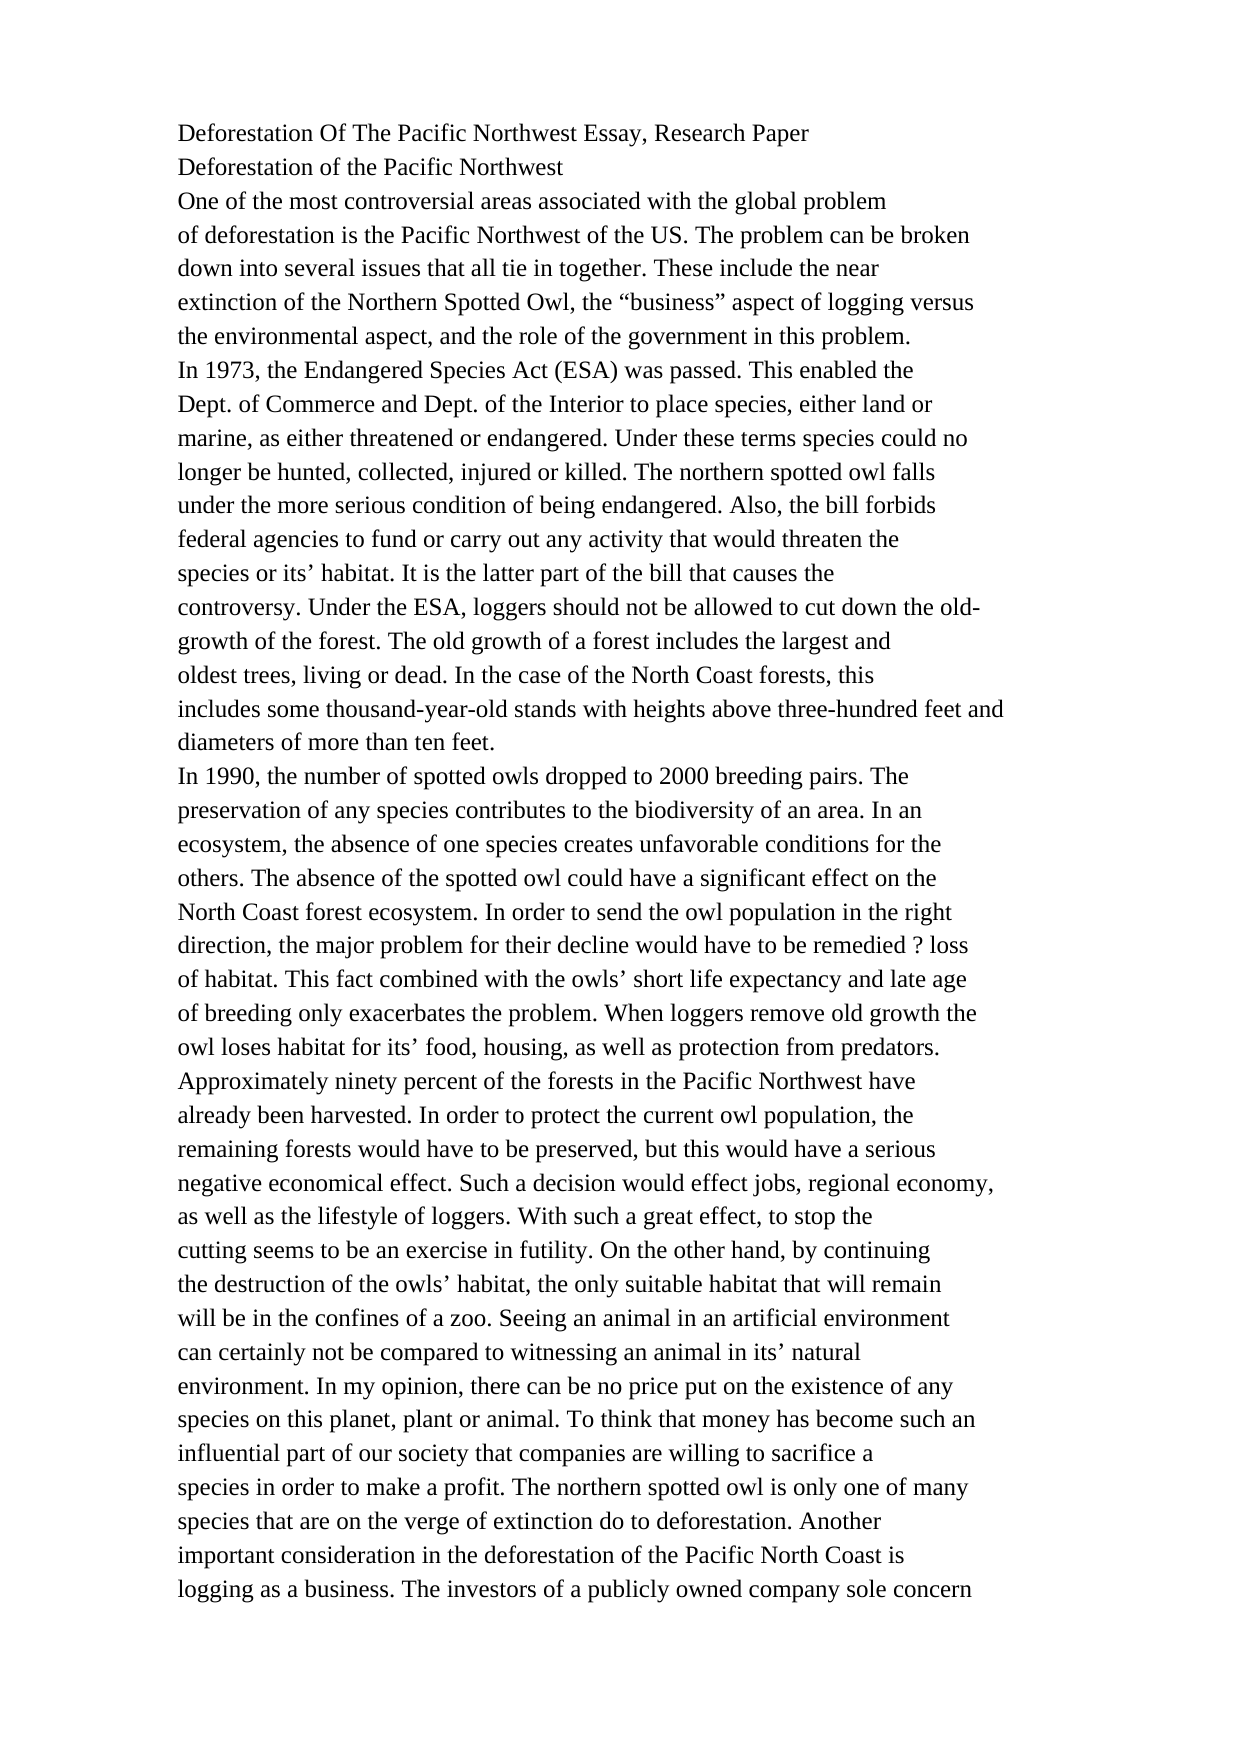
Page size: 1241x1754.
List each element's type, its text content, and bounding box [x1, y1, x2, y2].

text Approximately ninety percent of the forests in the Pacific Northwest have [177, 1066, 1152, 1095]
text longer be hunted, collected, injured or killed. The northern spotted owl falls [177, 457, 1152, 485]
text controversy. Under the ESA, loggers should not be allowed to cut down the old- [177, 592, 1152, 621]
text species that are on the verge of extinction do to deforestation. Another [177, 1506, 1152, 1535]
text cutting seems to be an exercise in futility. On the other hand, by continuing [177, 1235, 1152, 1264]
text the destruction of the owls’ habitat, the only suitable habitat that will remain [177, 1269, 1152, 1298]
text Deforestation of the Pacific Northwest [177, 152, 1152, 181]
text In 1973, the Endangered Species Act (ESA) was passed. This enabled the [177, 355, 1152, 384]
text marine, as either threatened or endangered. Under these terms species could no [177, 423, 1152, 452]
text already been harvested. In order to protect the current owl population, the [177, 1100, 1152, 1129]
text federal agencies to fund or carry out any activity that would threaten the [177, 524, 1152, 553]
text North Coast forest ecosystem. In order to send the owl population in the right [177, 897, 1152, 926]
text includes some thousand-year-old stands with heights above three-hundred feet and [177, 694, 1152, 722]
text One of the most controversial areas associated with the global problem [177, 186, 1152, 214]
text negative economical effect. Such a decision would effect jobs, regional economy, [177, 1168, 1152, 1196]
text species in order to make a profit. The northern spotted owl is only one of many [177, 1472, 1152, 1501]
text the environmental aspect, and the role of the government in this problem. [177, 321, 1152, 350]
text direction, the major problem for their decline would have to be remedied ? loss [177, 931, 1152, 959]
text species or its’ habitat. It is the latter part of the bill that causes the [177, 558, 1152, 587]
text diameters of more than ten feet. [177, 727, 1152, 756]
text Dept. of Commerce and Dept. of the Interior to place species, either land or [177, 389, 1152, 418]
text species on this planet, plant or animal. To think that money has become such an [177, 1404, 1152, 1433]
text growth of the forest. The old growth of a forest includes the largest and [177, 626, 1152, 655]
text important consideration in the deforestation of the Pacific North Coast is [177, 1540, 1152, 1569]
text of habitat. This fact combined with the owls’ short life expectancy and late age [177, 964, 1152, 993]
text preservation of any species contributes to the biodiversity of an area. In an [177, 795, 1152, 824]
text down into several issues that all tie in together. These include the near [177, 253, 1152, 282]
text will be in the confines of a zoo. Seeing an animal in an artificial environment [177, 1303, 1152, 1332]
text under the more serious condition of being endangered. Also, the bill forbids [177, 491, 1152, 519]
text ecosystem, the absence of one species creates unfavorable conditions for the [177, 829, 1152, 858]
text others. The absence of the spotted owl could have a significant effect on the [177, 863, 1152, 892]
text of breeding only exacerbates the problem. When loggers remove old growth the [177, 998, 1152, 1027]
text Deforestation Of The Pacific Northwest Essay, Research Paper [177, 118, 1152, 147]
text environment. In my opinion, there can be no price put on the existence of any [177, 1371, 1152, 1399]
text of deforestation is the Pacific Northwest of the US. The problem can be broken [177, 220, 1152, 248]
text owl loses habitat for its’ food, housing, as well as protection from predators. [177, 1032, 1152, 1061]
text can certainly not be compared to witnessing an animal in its’ natural [177, 1337, 1152, 1366]
text influential part of our society that companies are willing to sacrifice a [177, 1438, 1152, 1467]
text as well as the lifestyle of loggers. With such a great effect, to stop the [177, 1201, 1152, 1230]
text extinction of the Northern Spotted Owl, the “business” aspect of logging versus [177, 287, 1152, 316]
text remaining forests would have to be preserved, but this would have a serious [177, 1134, 1152, 1162]
text oldest trees, living or dead. In the case of the North Coast forests, this [177, 660, 1152, 688]
text In 1990, the number of spotted owls dropped to 2000 breeding pairs. The [177, 761, 1152, 790]
text logging as a business. The investors of a publicly owned company sole concern [177, 1574, 1152, 1603]
